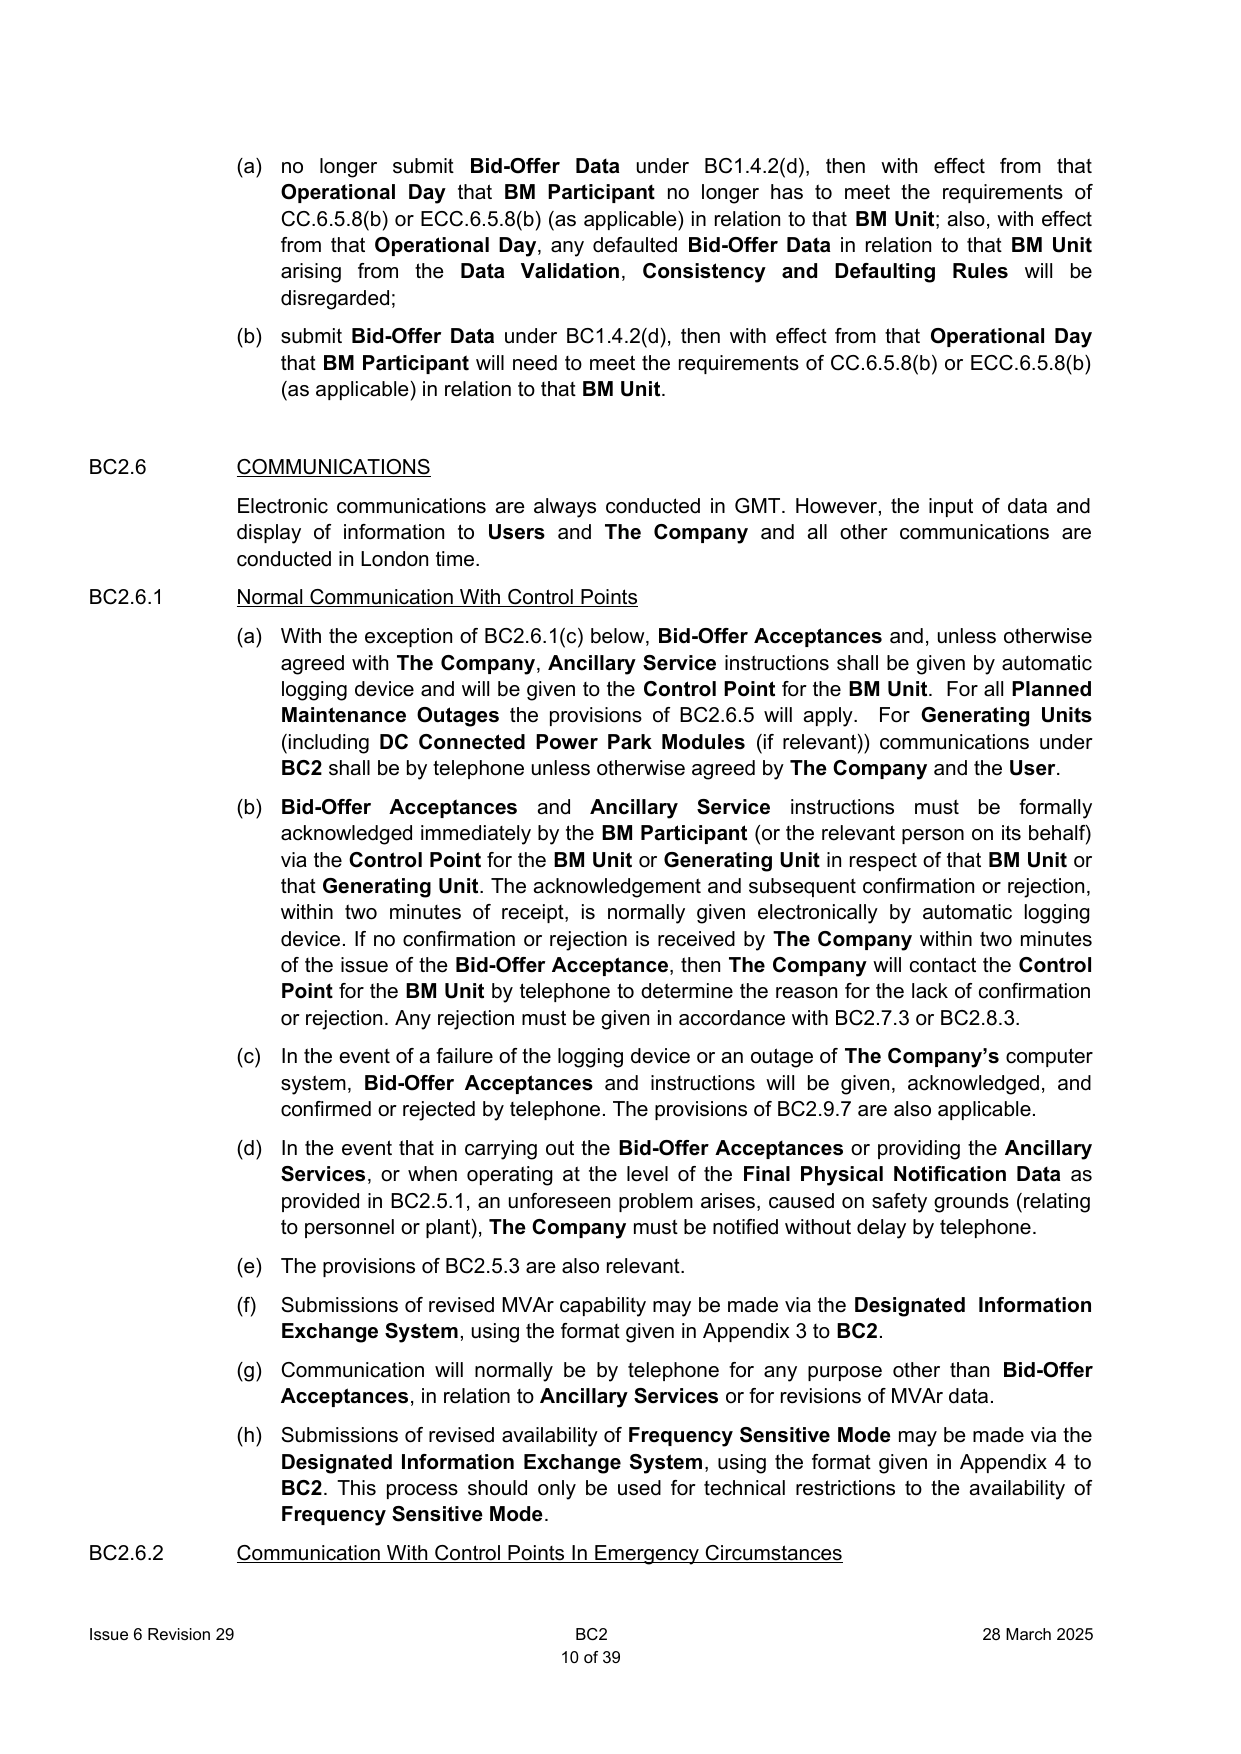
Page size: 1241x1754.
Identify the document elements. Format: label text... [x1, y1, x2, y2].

text (d) In the event that in carrying out the Bid-Offer Acceptances or providing the Ancillary Services, or when operating at the level of the Final Physical Notification Data as provided in BC2.5.1, an unforeseen problem arises, caused on safety grounds (relating to personnel or plant), The Company must be notified without delay by telephone. [236, 1136, 1092, 1239]
text (e) The provisions of BC2.5.3 are also relevant. [236, 1254, 1092, 1278]
text (c) In the event of a failure of the logging device or an outage of The Company’s computer system, Bid-Offer Acceptances and instructions will be given, acknowledged, and confirmed or rejected by telephone. The provisions of BC2.9.7 are also applicable. [236, 1044, 1092, 1121]
text (b) Bid-Offer Acceptances and Ancillary Service instructions must be formally acknowledged immediately by the BM Participant (or the relevant person on its behalf) via the Control Point for the BM Unit or Generating Unit in respect of that BM Unit or that Generating Unit. The acknowledgement and subsequent confirmation or rejection, within two minutes of receipt, is normally given electronically by automatic logging device. If no confirmation or rejection is received by The Company within two minutes of the issue of the Bid-Offer Acceptance, then The Company will contact the Control Point for the BM Unit by telephone to determine the reason for the lack of confirmation or rejection. Any rejection must be given in accordance with BC2.7.3 or BC2.8.3. [236, 795, 1092, 1029]
text (g) Communication will normally be by telephone for any purpose other than Bid-Offer Acceptances, in relation to Ancillary Services or for revisions of MVAr data. [236, 1358, 1092, 1408]
text (a) With the exception of BC2.6.1(c) below, Bid-Offer Acceptances and, unless otherwise agreed with The Company, Ancillary Service instructions shall be given by automatic logging device and will be given to the Control Point for the BM Unit. For all Planned Maintenance Outages the provisions of BC2.6.5 will apply. For Generating Units (including DC Connected Power Park Modules (if relevant)) communications under BC2 shall be by telephone unless otherwise agreed by The Company and the User. [236, 624, 1092, 780]
text BC2.6 COMMUNICATIONS [89, 455, 1092, 479]
text Electronic communications are always conducted in GMT. However, the input of data and display of information to Users and The Company and all other communications are conducted in London time. [89, 494, 1092, 570]
text (f) Submissions of revised MVAr capability may be made via the Designated Information Exchange System, using the format given in Appendix 3 to BC2. [236, 1293, 1092, 1343]
text (h) Submissions of revised availability of Frequency Sensitive Mode may be made via the Designated Information Exchange System, using the format given in Appendix 4 to BC2. This process should only be used for technical restrictions to the availability of Frequency Sensitive Mode. [236, 1423, 1092, 1526]
text (a) no longer submit Bid-Offer Data under BC1.4.2(d), then with effect from that Operational Day that BM Participant no longer has to meet the requirements of CC.6.5.8(b) or ECC.6.5.8(b) (as applicable) in relation to that BM Unit; also, with effect from that Operational Day, any defaulted Bid-Offer Data in relation to that BM Unit arising from the Data Validation, Consistency and Defaulting Rules will be disregarded; [236, 154, 1092, 309]
text BC2.6.2 Communication With Control Points In Emergency Circumstances [89, 1541, 1092, 1565]
text (b) submit Bid-Offer Data under BC1.4.2(d), then with effect from that Operational Day that BM Participant will need to meet the requirements of CC.6.5.8(b) or ECC.6.5.8(b) (as applicable) in relation to that BM Unit. [236, 324, 1092, 401]
text BC2.6.1 Normal Communication With Control Points [89, 585, 1092, 609]
